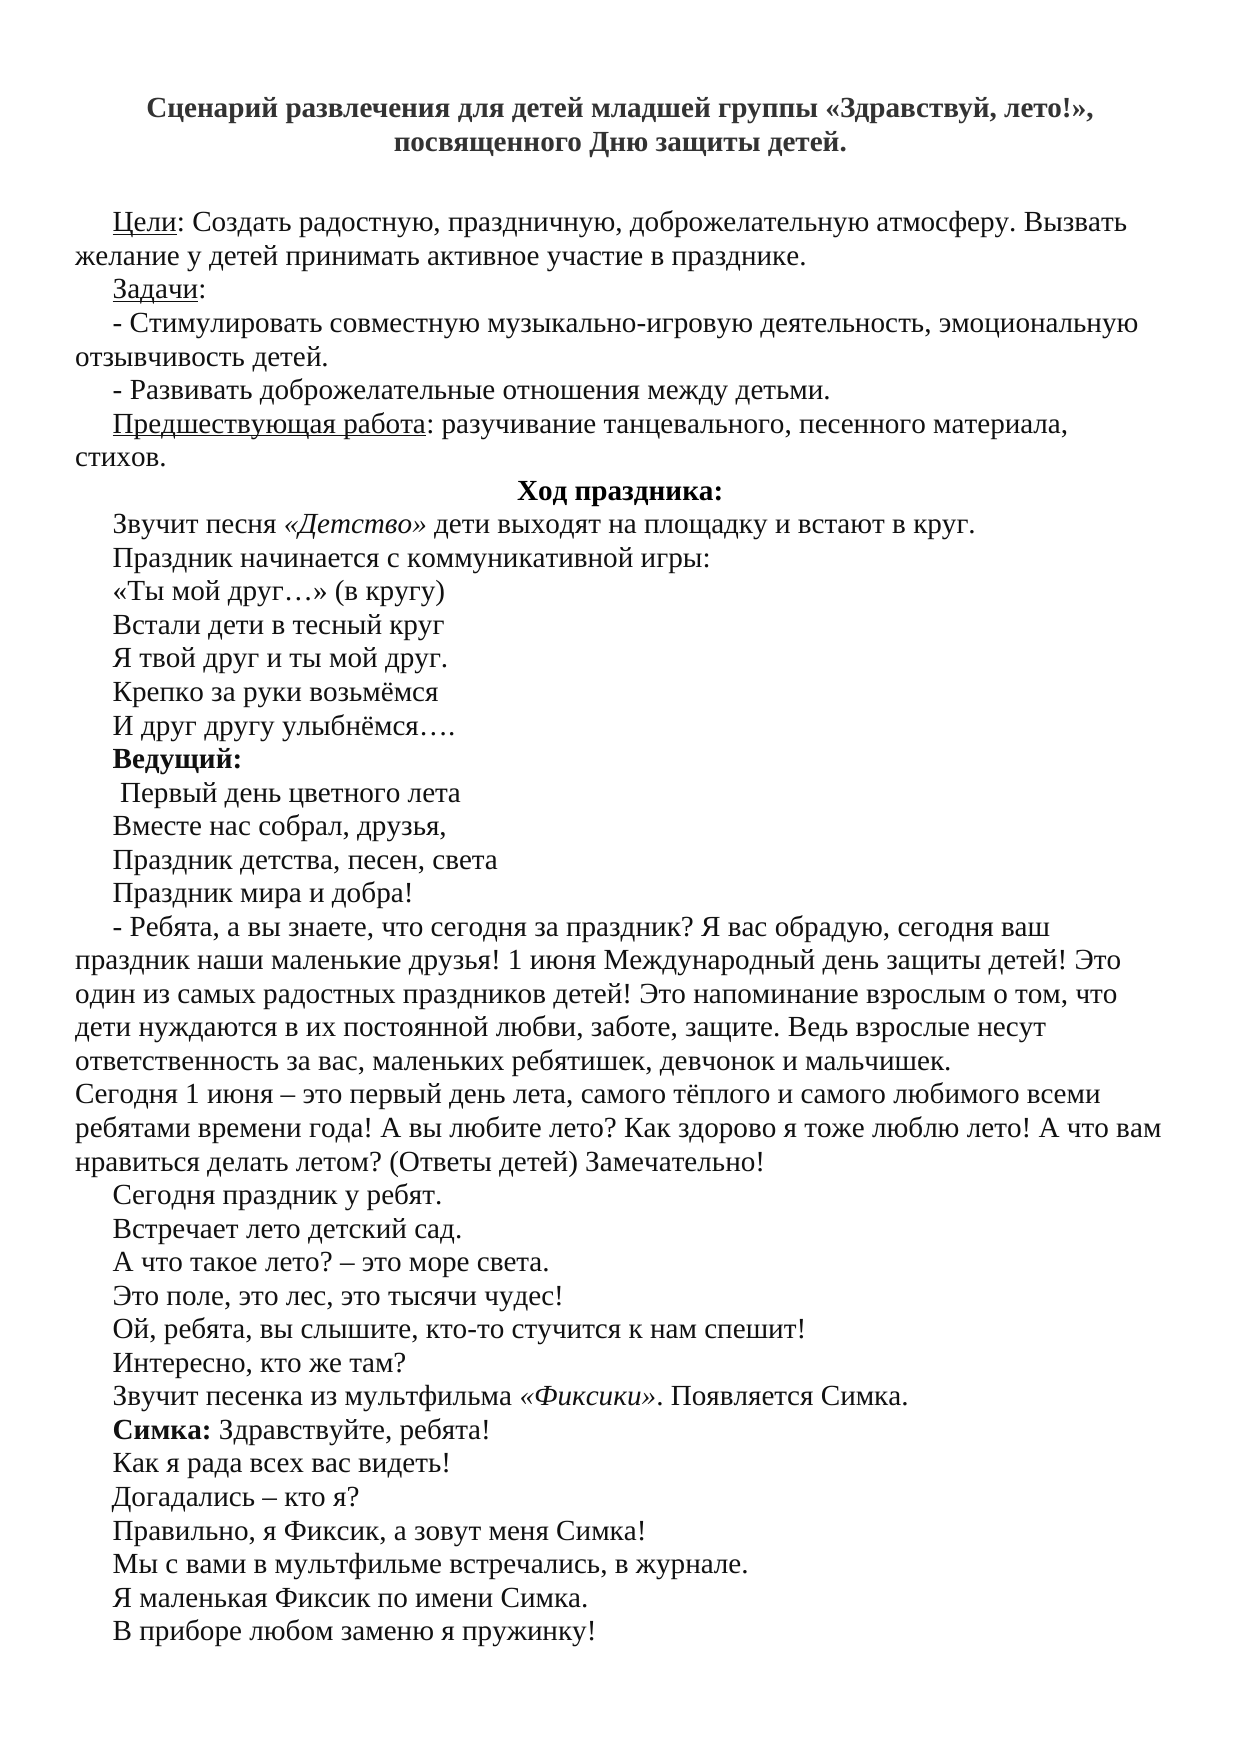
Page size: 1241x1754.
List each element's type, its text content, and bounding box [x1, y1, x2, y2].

text Сегодня праздник у ребят. [75, 1177, 1165, 1211]
text Ведущий: [75, 741, 1165, 775]
text В приборе любом заменю я пружинку! [75, 1613, 1165, 1647]
text Праздник начинается с коммуникативной игры: [75, 540, 1165, 573]
text Сценарий развлечения для детей младшей группы «Здравствуй, лето!», посвященного Дню защиты детей. [75, 91, 1165, 158]
text Звучит песенка из мультфильма «Фиксики». Появляется Симка. [75, 1378, 1165, 1412]
text Ход праздника: [75, 473, 1165, 506]
text - Развивать доброжелательные отношения между детьми. [75, 372, 1165, 406]
text Правильно, я Фиксик, а зовут меня Симка! [75, 1513, 1165, 1546]
text Ой, ребята, вы слышите, кто-то стучится к нам спешит! [75, 1311, 1165, 1345]
text Цели: Создать радостную, праздничную, доброжелательную атмосферу. Вызвать желание у детей принимать активное участие в празднике. [75, 204, 1165, 272]
text Встали дети в тесный круг [75, 607, 1165, 641]
text Сегодня 1 июня – это первый день лета, самого тёплого и самого любимого всеми ребятами времени года! А вы любите лето? Как здорово я тоже люблю лето! А что вам нравиться делать летом? (Ответы детей) Замечательно! [75, 1077, 1165, 1177]
text Встречает лето детский сад. [75, 1211, 1165, 1244]
text Задачи: [75, 272, 1165, 305]
text Симка: Здравствуйте, ребята! [75, 1412, 1165, 1446]
text Первый день цветного лета [75, 775, 1165, 808]
text Предшествующая работа: разучивание танцевального, песенного материала, стихов. [75, 406, 1165, 473]
text - Стимулировать совместную музыкально-игровую деятельность, эмоциональную отзывчивость детей. [75, 305, 1165, 372]
text Мы с вами в мультфильме встречались, в журнале. [75, 1546, 1165, 1580]
text А что такое лето? – это море света. [75, 1244, 1165, 1278]
text Интересно, кто же там? [75, 1345, 1165, 1378]
text Я твой друг и ты мой друг. [75, 641, 1165, 674]
text Это поле, это лес, это тысячи чудес! [75, 1278, 1165, 1311]
text Как я рада всех вас видеть! [75, 1446, 1165, 1479]
text Я маленькая Фиксик по имени Симка. [75, 1580, 1165, 1613]
text «Ты мой друг…» (в кругу) [75, 573, 1165, 607]
text Праздник детства, песен, света [75, 842, 1165, 875]
text - Ребята, а вы знаете, что сегодня за праздник? Я вас обрадую, сегодня ваш праздник наши маленькие друзья! 1 июня Международный день защиты детей! Это один из самых радостных праздников детей! Это напоминание взрослым о том, что дети нуждаются в их постоянной любви, заботе, защите. Ведь взрослые несут ответственность за вас, маленьких ребятишек, девчонок и мальчишек. [75, 909, 1165, 1077]
text Праздник мира и добра! [75, 875, 1165, 909]
text Звучит песня «Детство» дети выходят на площадку и встают в круг. [75, 506, 1165, 540]
text Догадались – кто я? [75, 1479, 1165, 1513]
text Вместе нас собрал, друзья, [75, 808, 1165, 842]
text И друг другу улыбнёмся…. [75, 708, 1165, 741]
text Крепко за руки возьмёмся [75, 674, 1165, 708]
